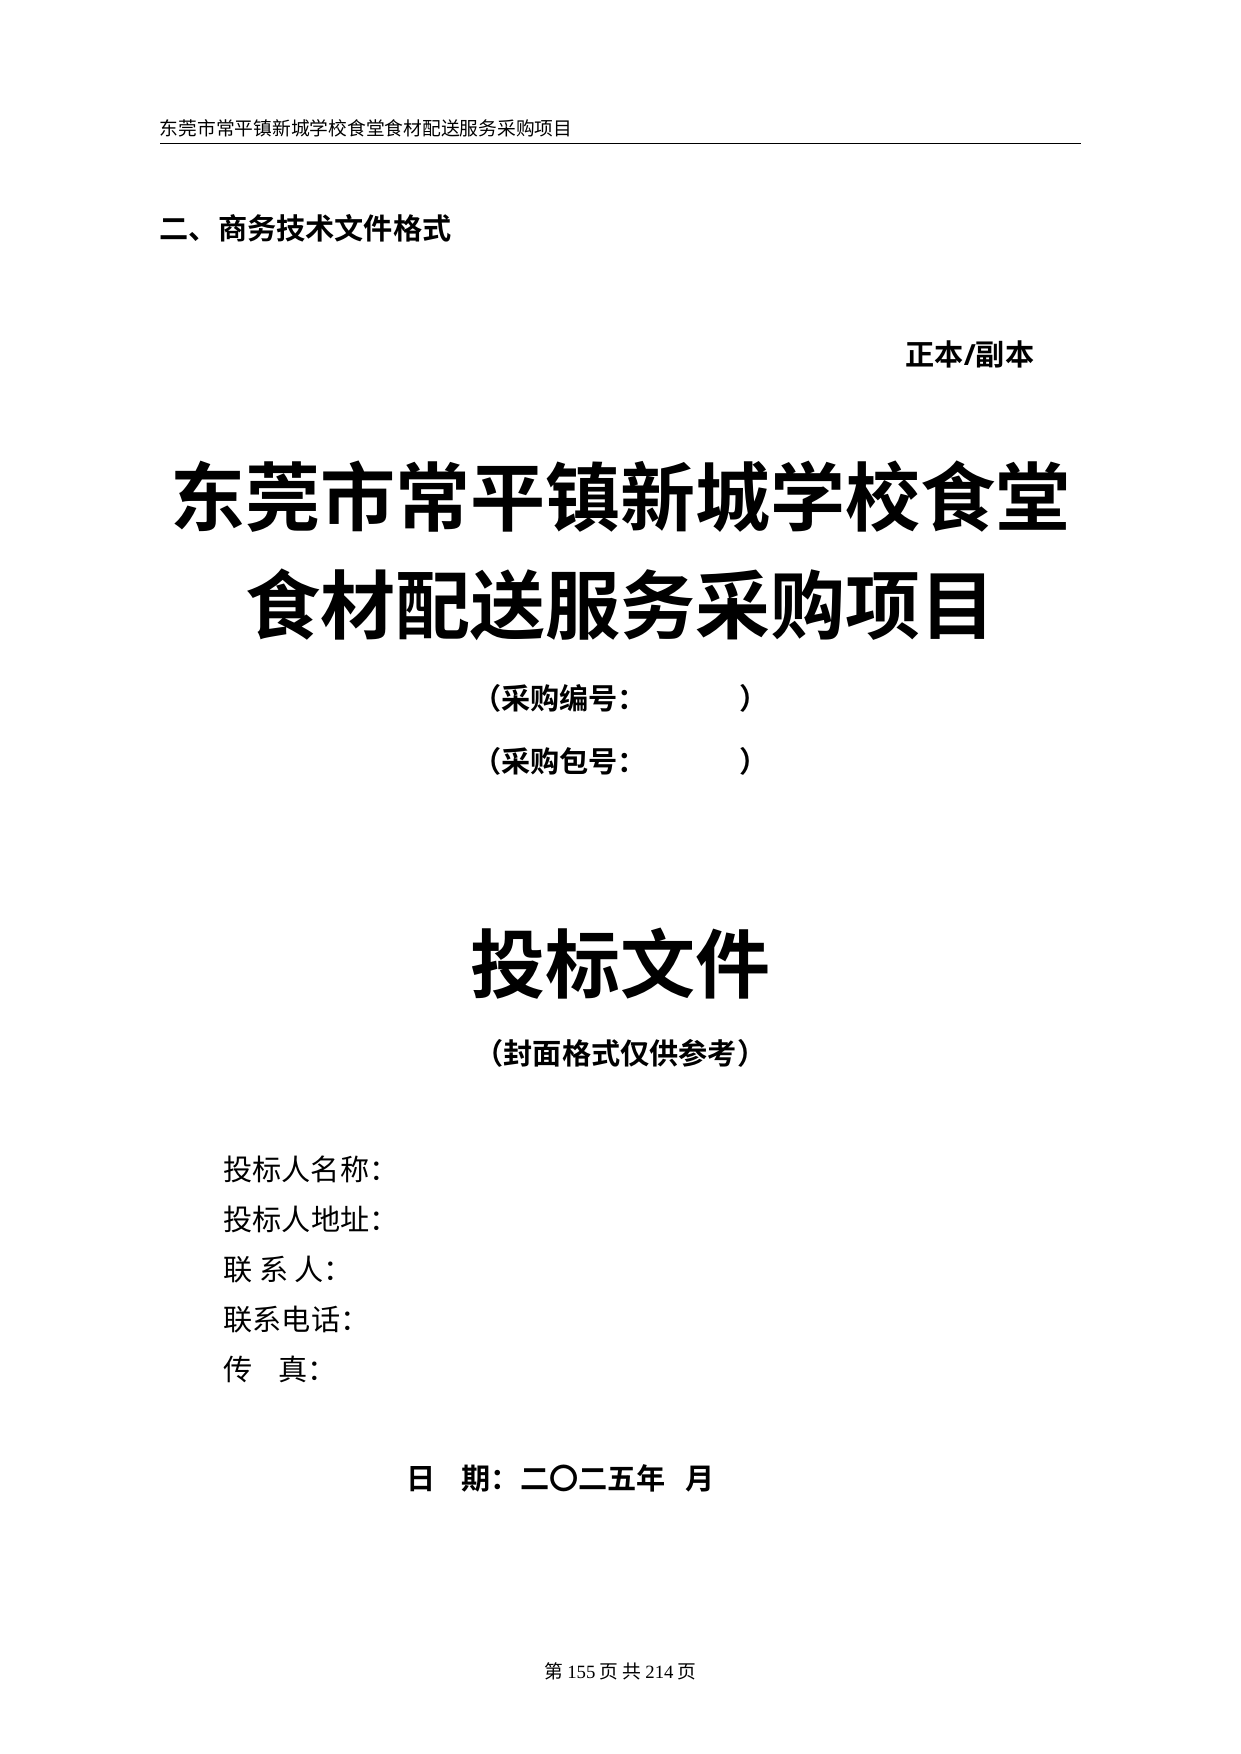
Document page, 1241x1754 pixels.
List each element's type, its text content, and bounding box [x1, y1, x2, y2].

text 东莞市常平镇新城学校食堂食材配送服务采购项目 [159, 438, 1081, 656]
text （采购编号： ） [159, 656, 1081, 718]
text 投标人地址： [159, 1189, 1081, 1239]
subtitle 二、商务技术文件格式 [159, 189, 1081, 252]
text 联系电话： [159, 1289, 1081, 1339]
text 日 期：二〇二五年 月 [159, 1439, 1081, 1502]
text （封面格式仅供参考） [159, 1014, 1081, 1077]
text 正本/副本 [159, 331, 1034, 374]
text 投标人名称： [159, 1139, 1081, 1189]
text 投标文件 [159, 906, 1081, 1014]
text 联 系 人： [159, 1239, 1081, 1289]
text 传 真： [159, 1339, 1081, 1389]
text （采购包号： ） [159, 718, 1081, 781]
